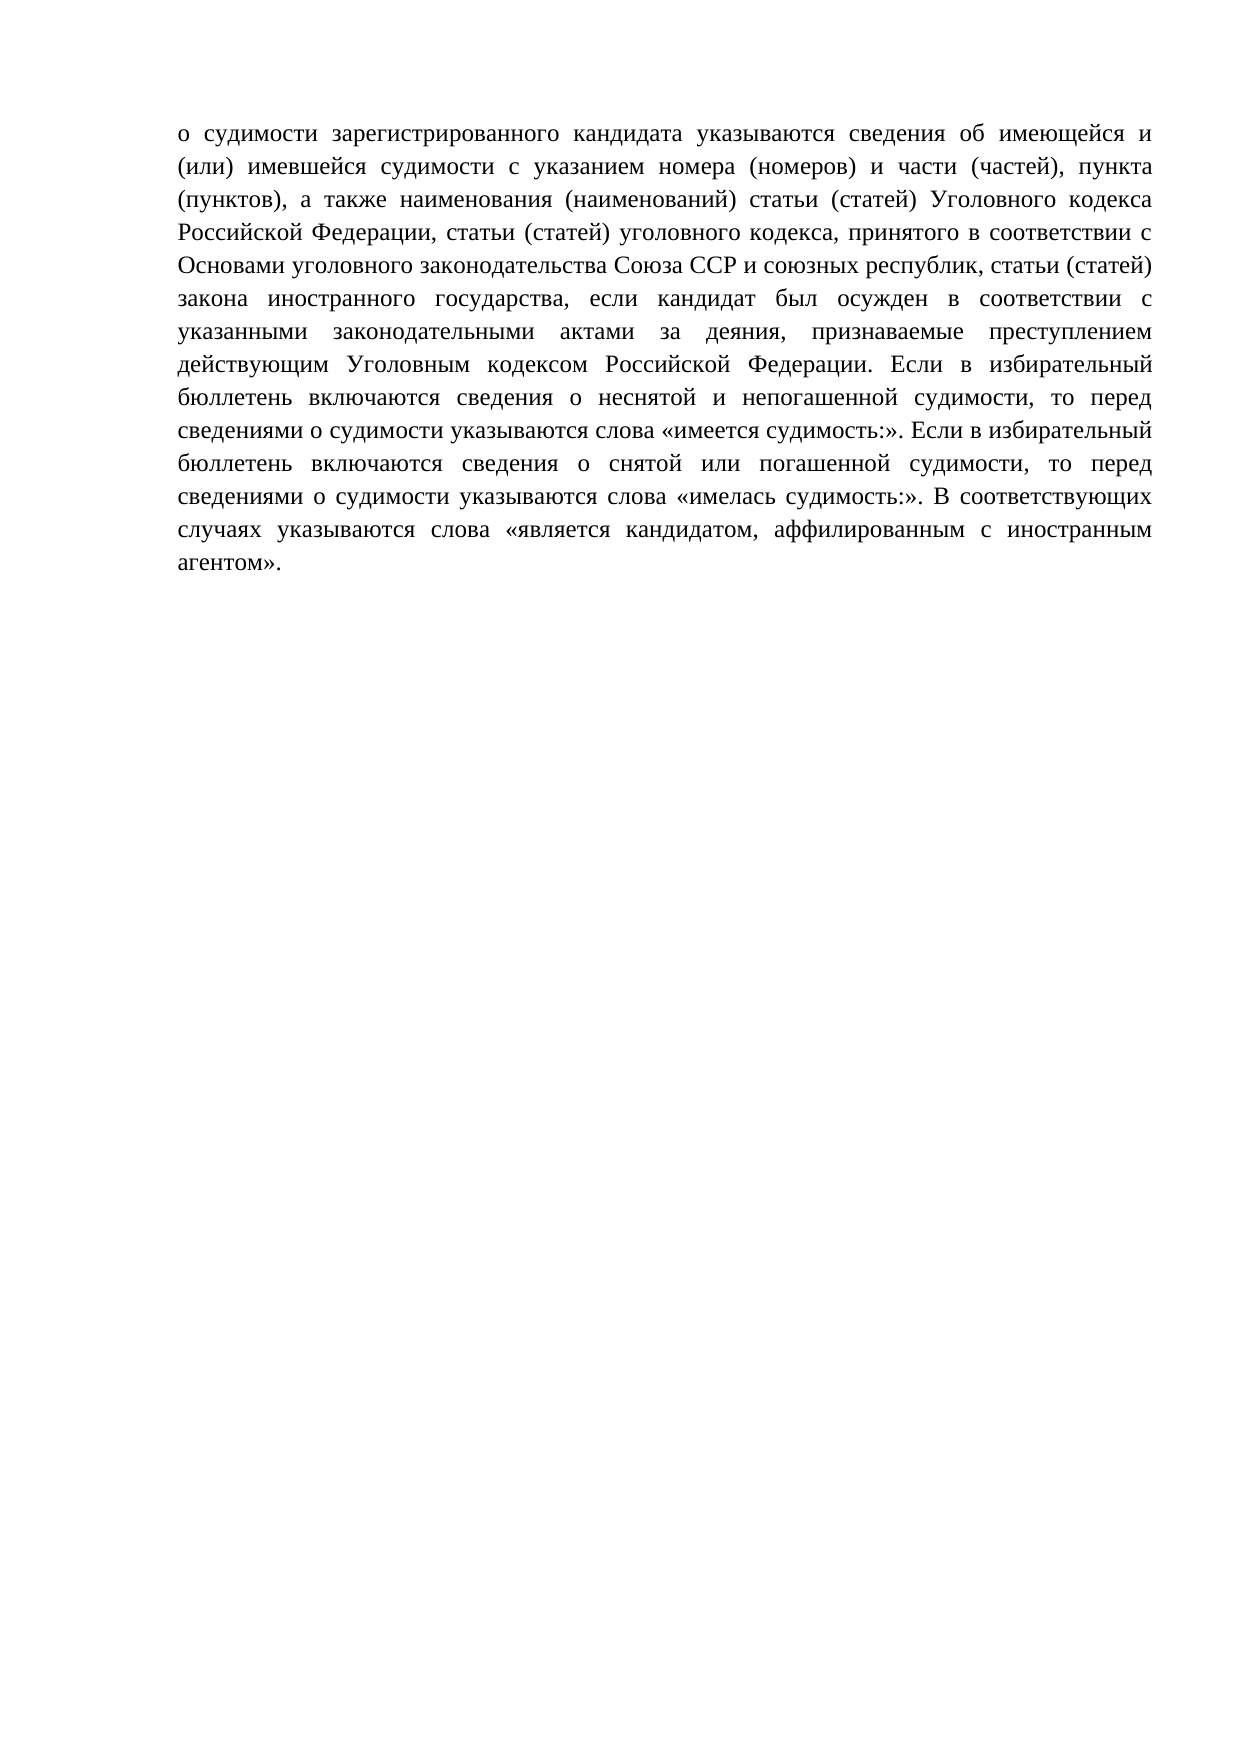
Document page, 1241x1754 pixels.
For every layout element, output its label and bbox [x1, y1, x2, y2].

text [177, 118, 1154, 576]
